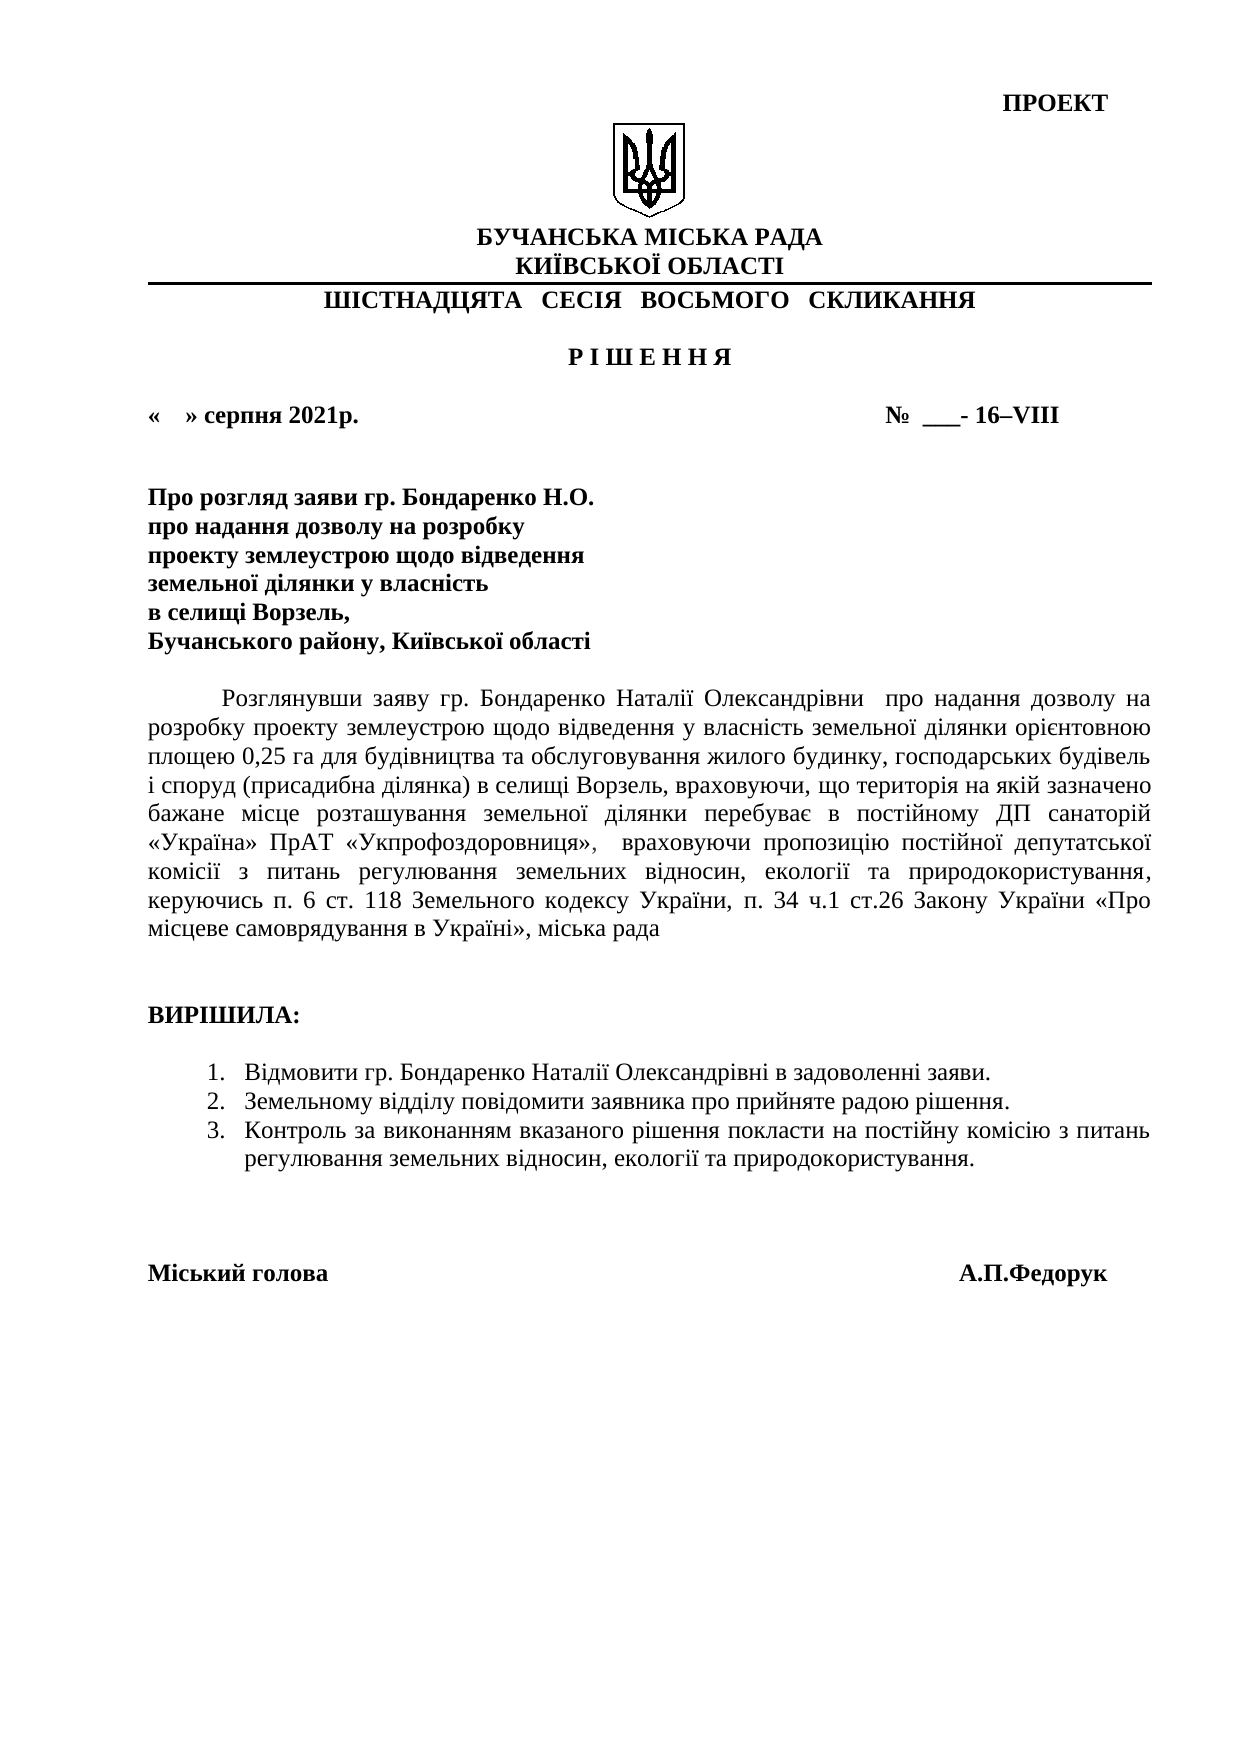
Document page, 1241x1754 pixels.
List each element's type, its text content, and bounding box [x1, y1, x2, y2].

list Контроль за виконанням вказаного рішення покласти на постійну комісію з питань регулювання земельних відносин, екології та природокористування. [207, 1115, 1152, 1172]
text БУЧАНСЬКА МІСЬКА РАДА [148, 222, 1152, 251]
text КИЇВСЬКОЇ ОБЛАСТІ [148, 251, 1152, 282]
text « » серпня 2021р. № ___- 16–VІІІ [148, 400, 1152, 428]
text проекту землеустрою щодо відведення [148, 540, 1152, 568]
text Міський голова А.П.Федорук [148, 1258, 1152, 1287]
text про надання дозволу на розробку [148, 511, 1152, 540]
text в селищі Ворзель, [148, 597, 1152, 626]
text земельної ділянки у власність [148, 568, 1152, 597]
text ПРОЕКТ [885, 88, 1152, 117]
text Розглянувши заяву гр. Бондаренко Наталії Олександрівни про надання дозволу на розробку проекту землеустрою щодо відведення у власність земельної ділянки орієнтовною площею 0,25 га для будівництва та обслуговування жилого будинку, господарських будівель і споруд (присадибна ділянка) в селищі Ворзель, враховуючи, що територія на якій зазначено бажане місце розташування земельної ділянки перебуває в постійному ДП санаторій «Україна» ПрАТ «Укпрофоздоровниця», враховуючи пропозицію постійної депутатської комісії з питань регулювання земельних відносин, екології та природокористування, керуючись п. 6 ст. 118 Земельного кодексу України, п. 34 ч.1 ст.26 Закону України «Про місцеве самоврядування в Україні», міська рада [148, 683, 1152, 942]
list Відмовити гр. Бондаренко Наталії Олександрівні в задоволенні заяви. [207, 1057, 1152, 1086]
list Земельному відділу повідомити заявника про прийняте радою рішення. [207, 1086, 1152, 1115]
text Про розгляд заяви гр. Бондаренко Н.О. [148, 482, 1152, 511]
text Бучанського району, Київської області [148, 626, 1152, 655]
text ВИРІШИЛА: [148, 1000, 1152, 1028]
text ШІСТНАДЦЯТА СЕСІЯ ВОСЬМОГО СКЛИКАННЯ [148, 285, 1152, 313]
text Р І Ш Е Н Н Я [148, 342, 1152, 371]
